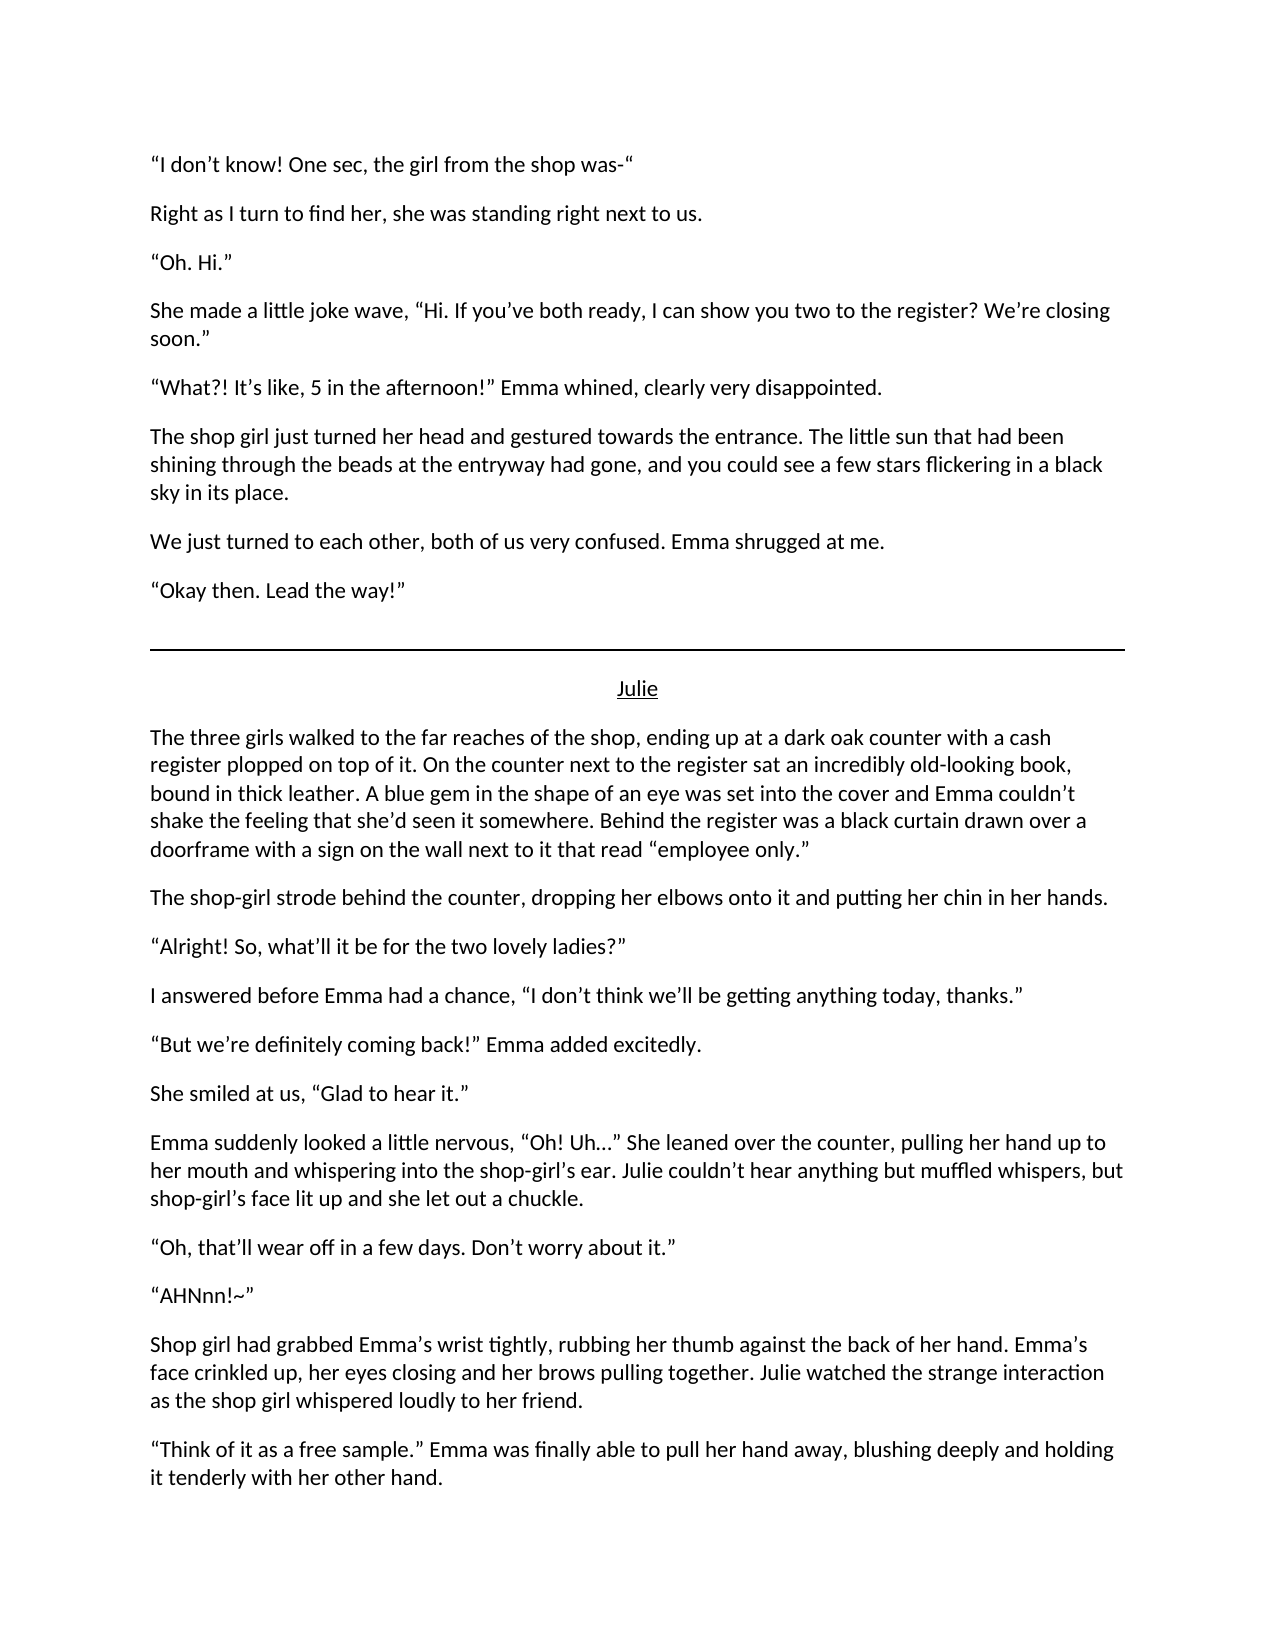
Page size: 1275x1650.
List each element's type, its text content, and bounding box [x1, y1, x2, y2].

text Right as I turn to find her, she was standing right next to us. [150, 199, 1125, 227]
text “AHNnn!~” [150, 1282, 1125, 1309]
text “I don’t know! One sec, the girl from the shop was-“ [150, 150, 1125, 178]
text “Oh. Hi.” [150, 248, 1125, 276]
text Julie [150, 674, 1125, 702]
text The shop girl just turned her head and gestured towards the entrance. The little sun that had been shining through the beads at the entryway had gone, and you could see a few stars flickering in a black sky in its place. [150, 422, 1125, 506]
text She made a little joke wave, “Hi. If you’ve both ready, I can show you two to the register? We’re closing soon.” [150, 297, 1125, 353]
text “Oh, that’ll wear off in a few days. Don’t worry about it.” [150, 1233, 1125, 1261]
text The three girls walked to the far reaches of the shop, ending up at a dark oak counter with a cash register plopped on top of it. On the counter next to the register sat an incredibly old-looking book, bound in thick leather. A blue gem in the shape of an eye was set into the cover and Emma couldn’t shake the feeling that she’d seen it somewhere. Behind the register was a black curtain drawn over a doorframe with a sign on the wall next to it that read “employee only.” [150, 723, 1125, 863]
text We just turned to each other, both of us very confused. Emma shrugged at me. [150, 527, 1125, 555]
text “Okay then. Lead the way!” [150, 576, 1125, 604]
text “But we’re definitely coming back!” Emma added excitedly. [150, 1030, 1125, 1058]
text I answered before Emma had a chance, “I don’t think we’ll be getting anything today, thanks.” [150, 981, 1125, 1009]
text She smiled at us, “Glad to hear it.” [150, 1079, 1125, 1107]
text Shop girl had grabbed Emma’s wrist tightly, rubbing her thumb against the back of her hand. Emma’s face crinkled up, her eyes closing and her brows pulling together. Julie watched the strange interaction as the shop girl whispered loudly to her friend. [150, 1330, 1125, 1414]
text “What?! It’s like, 5 in the afternoon!” Emma whined, clearly very disappointed. [150, 373, 1125, 401]
text “Think of it as a free sample.” Emma was finally able to pull her hand away, blushing deeply and holding it tenderly with her other hand. [150, 1435, 1125, 1491]
text “Alright! So, what’ll it be for the two lovely ladies?” [150, 932, 1125, 960]
text The shop-girl strode behind the counter, dropping her elbows onto it and putting her chin in her hands. [150, 883, 1125, 912]
text Emma suddenly looked a little nervous, “Oh! Uh…” She leaned over the counter, pulling her hand up to her mouth and whispering into the shop-girl’s ear. Julie couldn’t hear anything but muffled whispers, but shop-girl’s face lit up and she let out a chuckle. [150, 1128, 1125, 1212]
